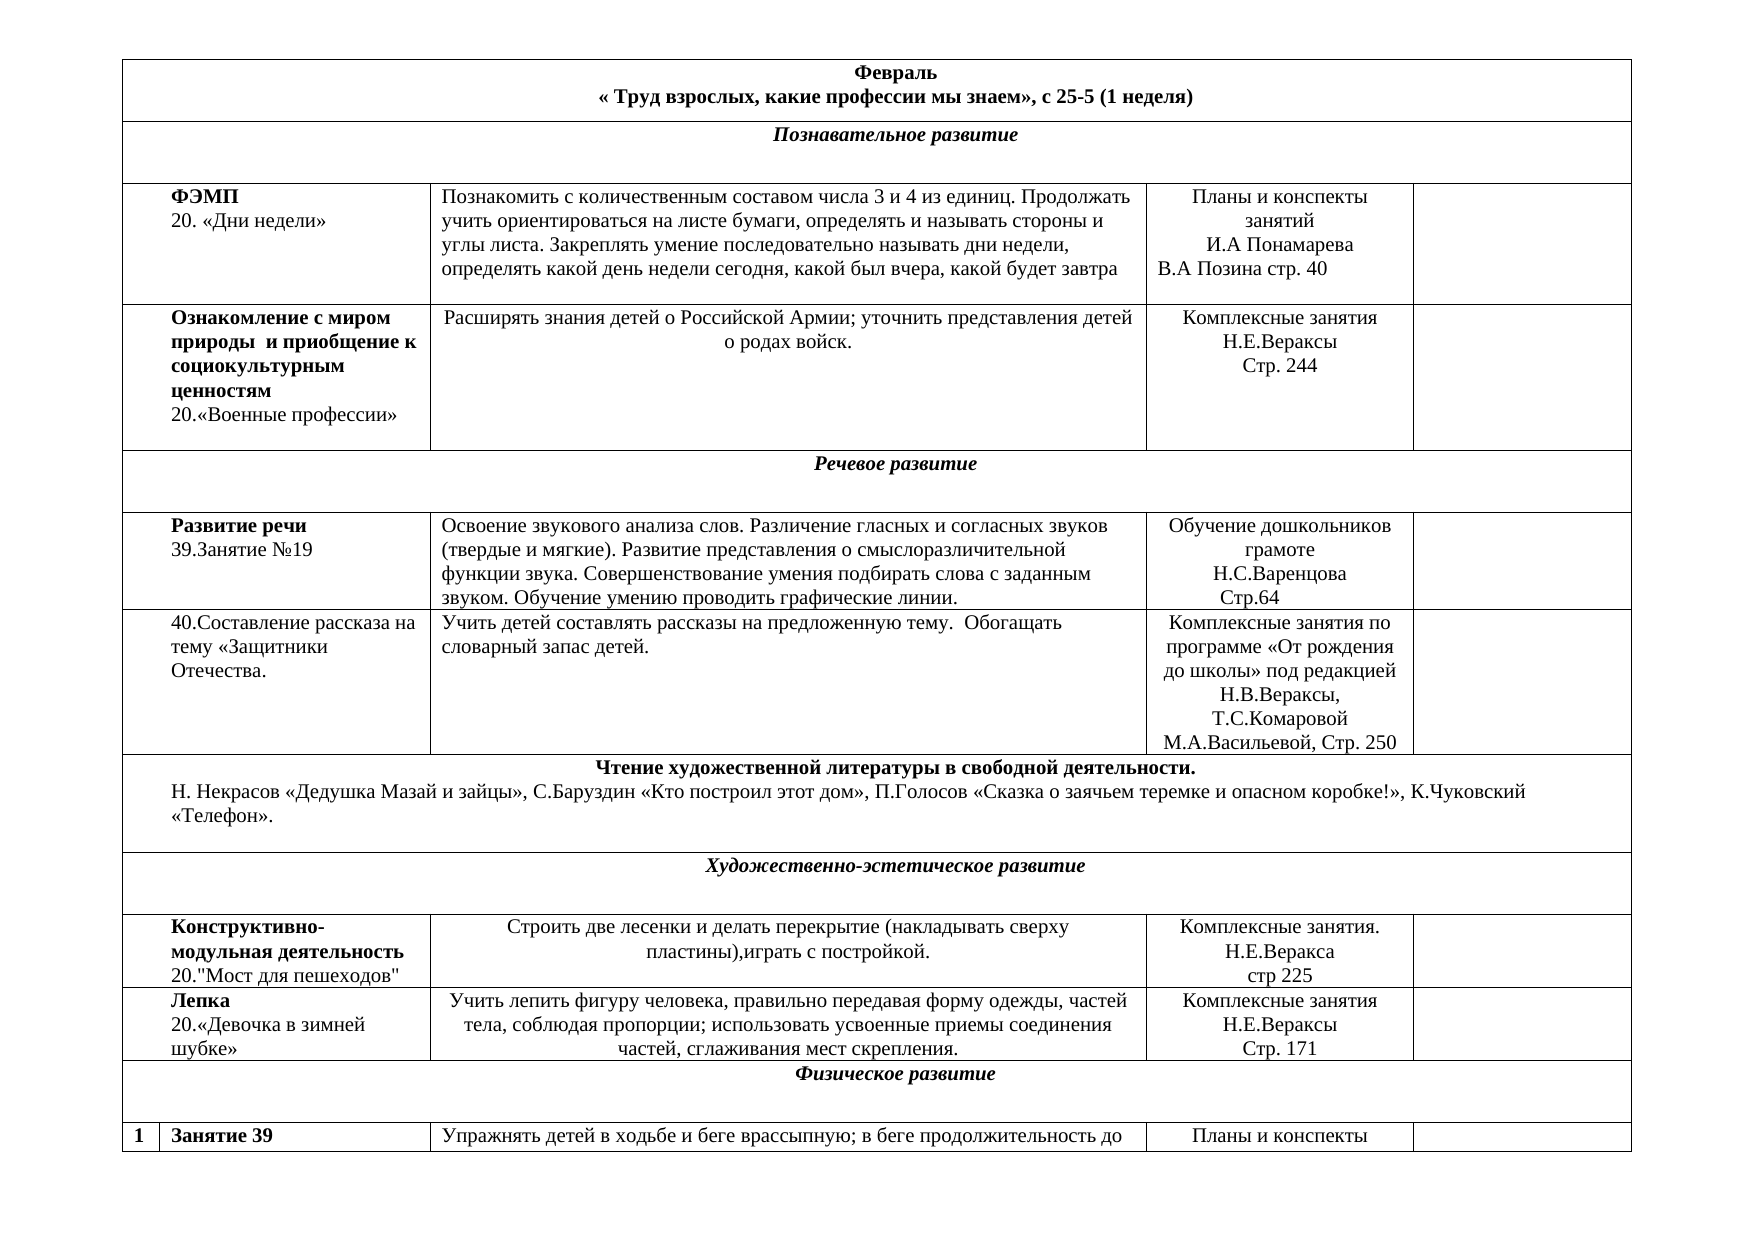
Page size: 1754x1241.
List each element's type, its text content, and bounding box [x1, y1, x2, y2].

table_cell Речевое развитие [160, 451, 1631, 512]
table_cell Ознакомление с миром природы и приобщение к социокультурным ценностям 20.«Военные профессии» [160, 305, 430, 450]
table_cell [160, 1123, 430, 1151]
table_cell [1147, 1123, 1413, 1151]
table_cell Лепка 20.«Девочка в зимней шубке» [160, 988, 430, 1060]
table_cell [123, 122, 159, 183]
table_cell [123, 853, 159, 913]
table_cell [123, 755, 159, 852]
table_cell [1414, 915, 1631, 987]
table_cell [1414, 305, 1631, 450]
table_cell [1414, 988, 1631, 1060]
table_cell ФЭМП 20. «Дни недели» [160, 184, 430, 304]
table_cell Планы и конспекты занятий И.А Понамарева В.А Позина стр. 40 [1147, 184, 1413, 304]
table_cell 1 [123, 1123, 159, 1151]
table_cell Обучение дошкольников грамоте Н.С.Варенцова Стр.64 [1147, 513, 1413, 609]
table_cell [1414, 610, 1631, 754]
table_cell Строить две лесенки и делать перекрытие (накладывать сверху пластины),играть с постройкой. [431, 915, 1146, 987]
table_cell Развитие речи 39.Занятие №19 [160, 513, 430, 609]
table_cell 40.Составление рассказа на тему «Защитники Отечества. [160, 610, 430, 754]
table_cell Чтение художественной литературы в свободной деятельности. Н. Некрасов «Дедушка Мазай и зайцы», С.Баруздин «Кто построил этот дом», П.Голосов «Сказка о заячьем теремке и опасном коробке!», К.Чуковский «Телефон». [160, 755, 1631, 852]
table_cell Конструктивно-модульная деятельность 20."Мост для пешеходов" [160, 915, 430, 987]
table_cell [123, 915, 159, 987]
table_cell Комплексные занятия по программе «От рождения до школы» под редакцией Н.В.Вераксы, Т.С.Комаровой М.А.Васильевой, Стр. 250 [1147, 610, 1413, 754]
table_cell Учить детей составлять рассказы на предложенную тему. Обогащать словарный запас детей. [431, 610, 1146, 754]
table_cell [123, 451, 159, 512]
table_cell [123, 988, 159, 1060]
table_cell [1414, 184, 1631, 304]
table_cell Комплексные занятия. Н.Е.Веракса стр 225 [1147, 915, 1413, 987]
table_cell Учить лепить фигуру человека, правильно передавая форму одежды, частей тела, соблюдая пропорции; использовать усвоенные приемы соединения частей, сглаживания мест скрепления. [431, 988, 1146, 1060]
table_cell [1414, 513, 1631, 609]
table_cell [123, 1061, 159, 1122]
table_cell [123, 305, 159, 450]
table_cell [123, 60, 159, 121]
table_cell [123, 513, 159, 609]
table_cell Комплексные занятия Н.Е.Вераксы Стр. 244 [1147, 305, 1413, 450]
table_cell Художественно-эстетическое развитие [160, 853, 1631, 913]
table_cell Познавательное развитие [160, 122, 1631, 183]
table_cell Физическое развитие [160, 1061, 1631, 1122]
table_cell [123, 184, 159, 304]
table_cell [123, 610, 159, 754]
table_cell Освоение звукового анализа слов. Различение гласных и согласных звуков (твердые и мягкие). Развитие представления о смыслоразличительной функции звука. Совершенствование умения подбирать слова с заданным звуком. Обучение умению проводить графические линии. [431, 513, 1146, 609]
table_cell Комплексные занятия Н.Е.Вераксы Стр. 171 [1147, 988, 1413, 1060]
table_cell Расширять знания детей о Российской Армии; уточнить представления детей о родах войск. [431, 305, 1146, 450]
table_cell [431, 1123, 1146, 1151]
table_cell Февраль « Труд взрослых, какие профессии мы знаем», с 25-5 (1 неделя) [160, 60, 1631, 121]
table_cell [1414, 1123, 1631, 1151]
table_cell Познакомить с количественным составом числа 3 и 4 из единиц. Продолжать учить ориентироваться на листе бумаги, определять и называть стороны и углы листа. Закреплять умение последовательно называть дни недели, определять какой день недели сегодня, какой был вчера, какой будет завтра [431, 184, 1146, 304]
